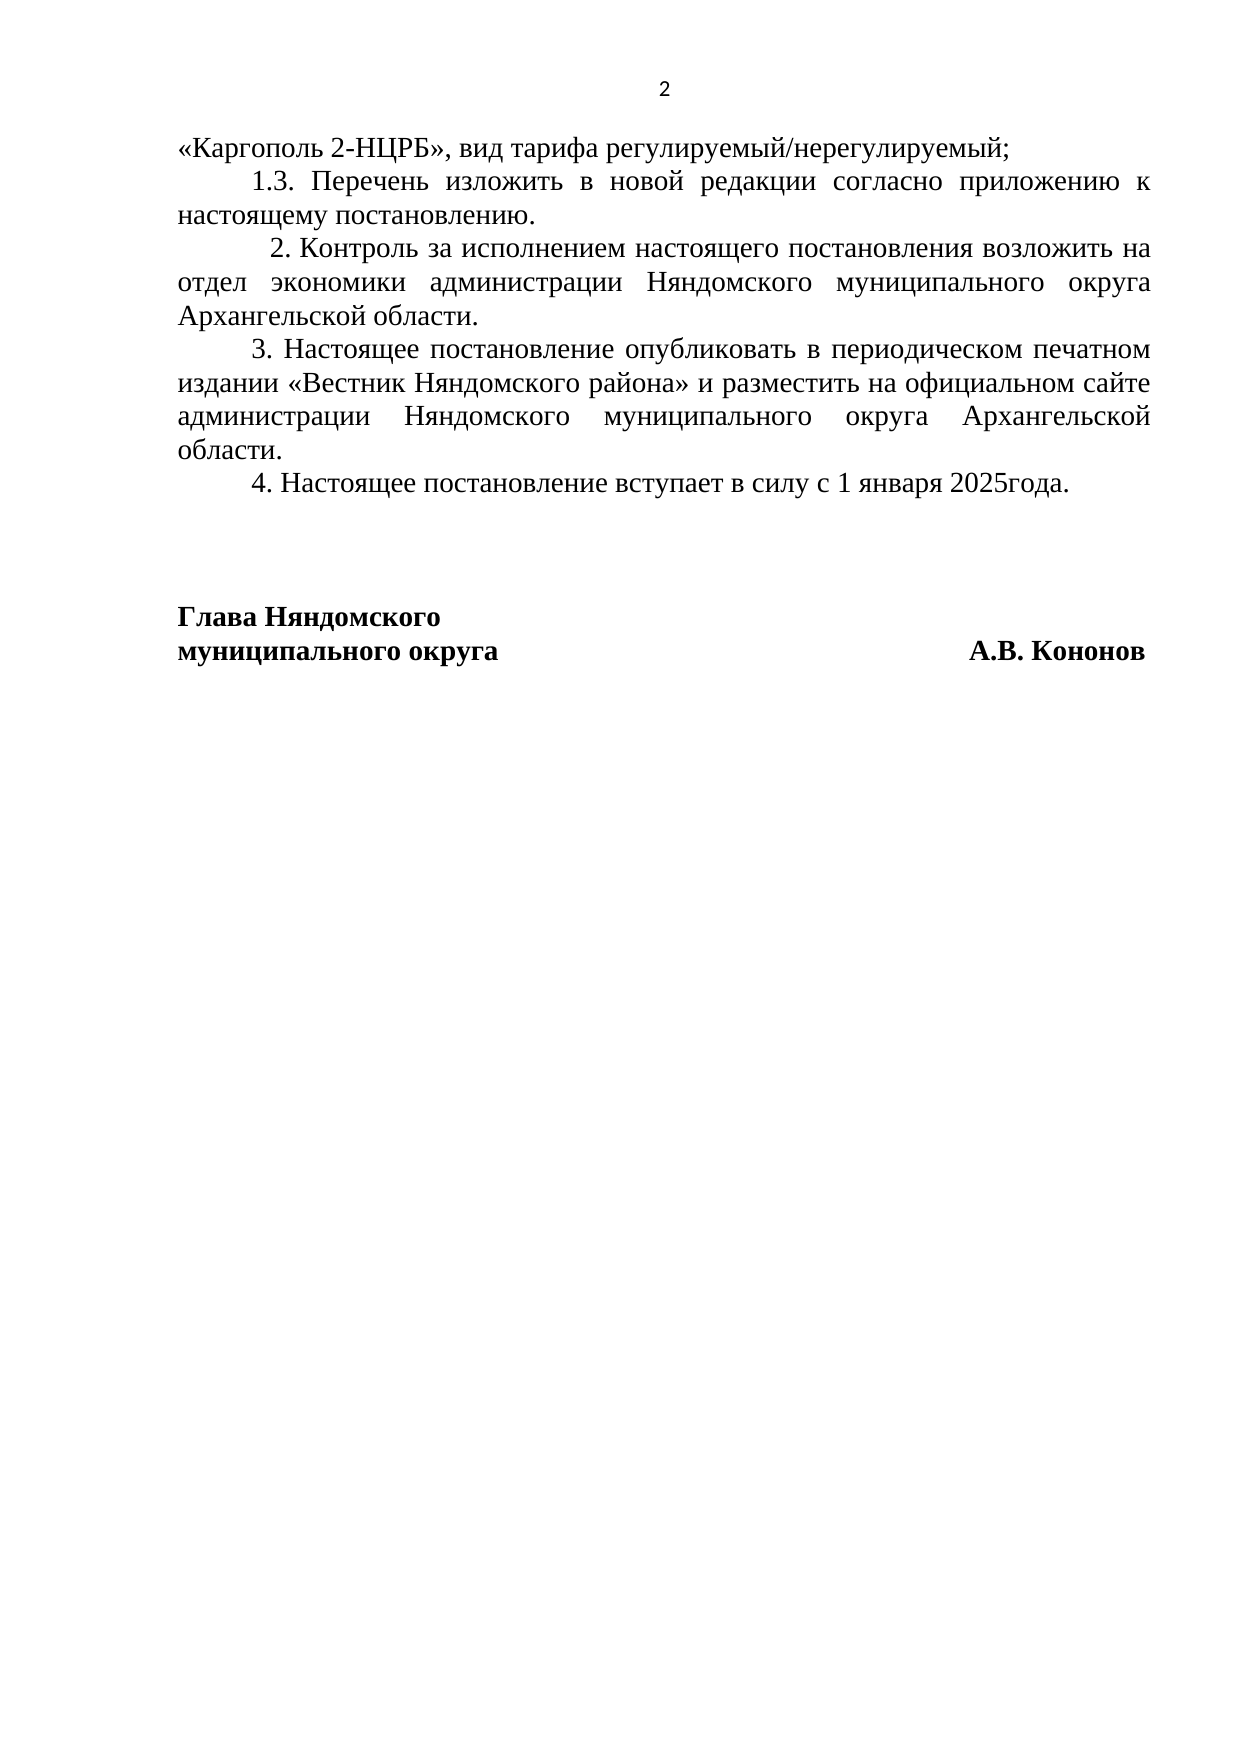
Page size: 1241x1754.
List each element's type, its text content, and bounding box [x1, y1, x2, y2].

text 2. Контроль за исполнением настоящего постановления возложить на отдел экономики администрации Няндомского муниципального округа Архангельской области. [177, 231, 1152, 331]
text 3. Настоящее постановление опубликовать в периодическом печатном издании «Вестник Няндомского района» и разместить на официальном сайте администрации Няндомского муниципального округа Архангельской области. [177, 331, 1152, 465]
text 4. Настоящее постановление вступает в силу с 1 января 2025года. [177, 465, 1152, 499]
text Глава Няндомского [177, 599, 1152, 633]
text муниципального округа А.В. Кононов [177, 633, 1152, 667]
text «Каргополь 2-НЦРБ», вид тарифа регулируемый/нерегулируемый; [177, 130, 1152, 163]
text 1.3. Перечень изложить в новой редакции согласно приложению к настоящему постановлению. [177, 163, 1152, 231]
